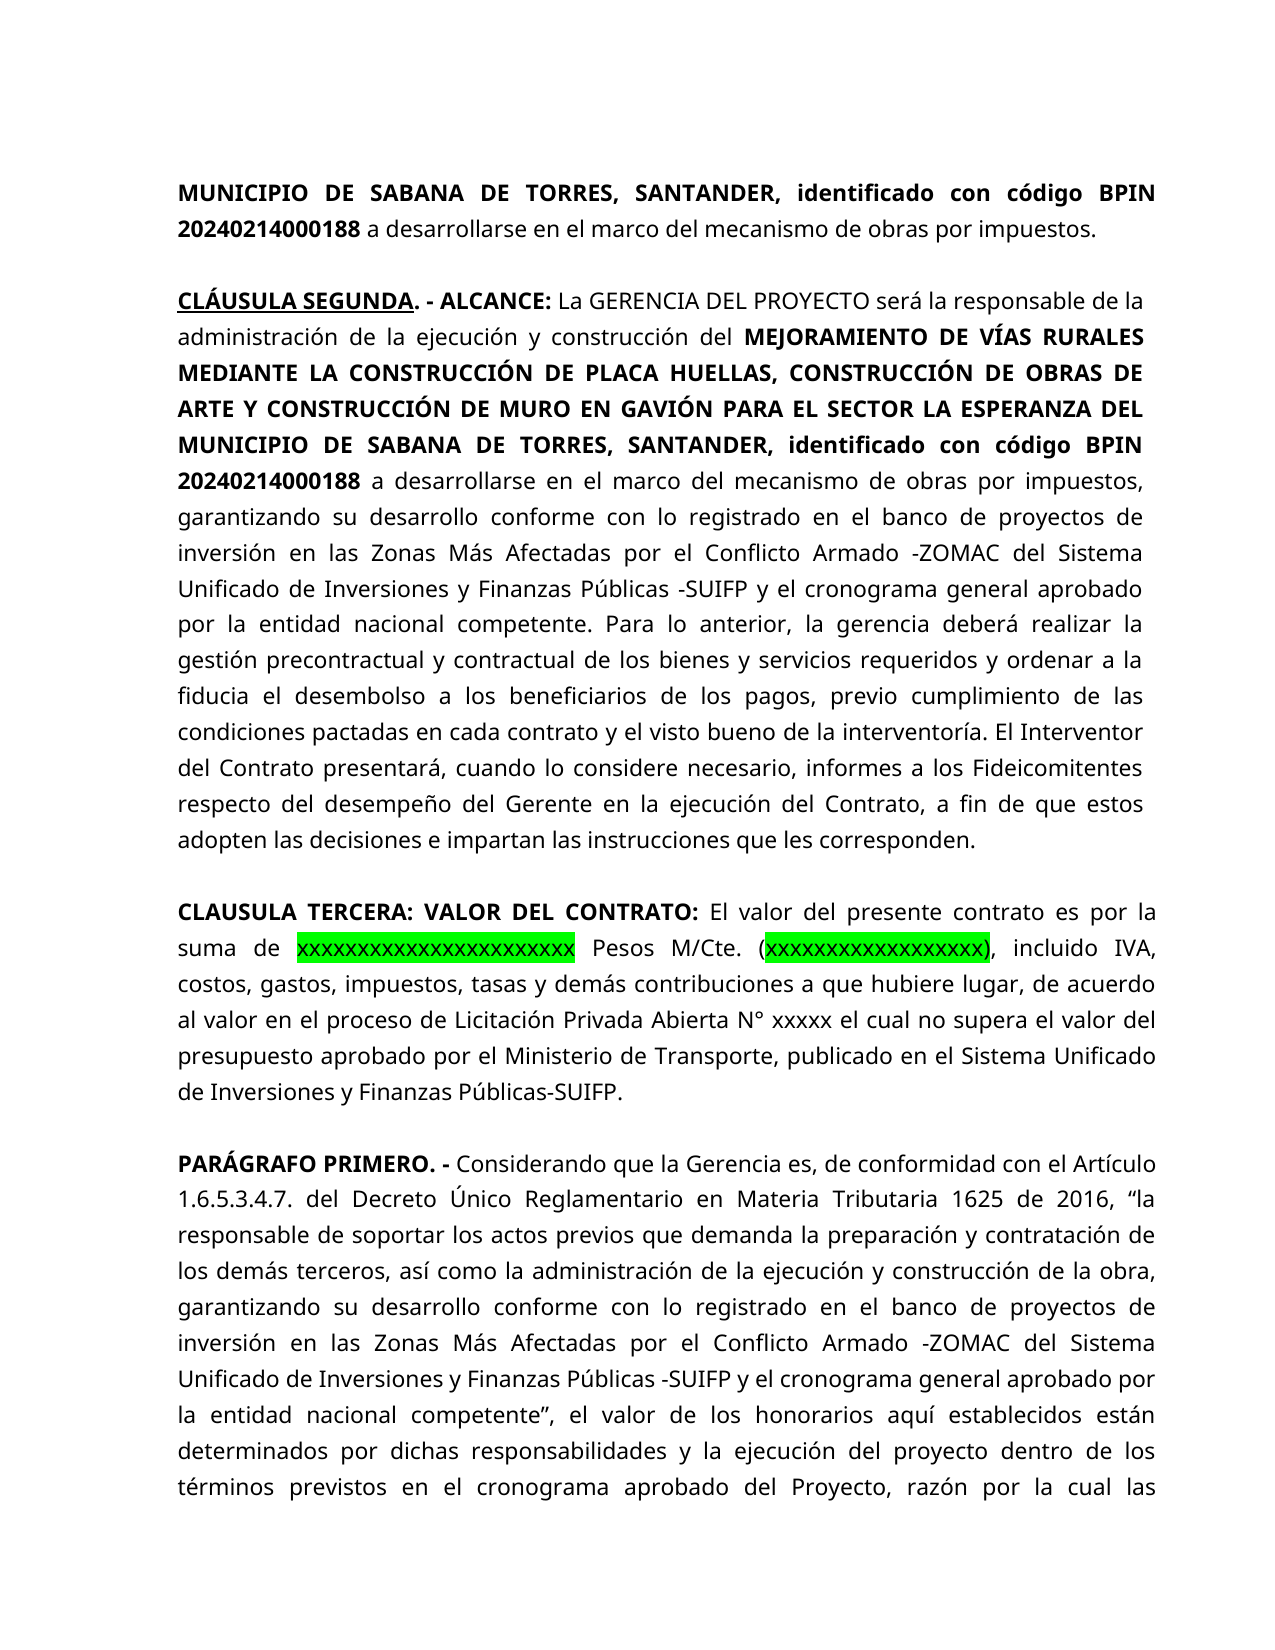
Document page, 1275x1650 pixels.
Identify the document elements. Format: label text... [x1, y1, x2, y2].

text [177, 1147, 1157, 1502]
text CLÁUSULA SEGUNDA. - ALCANCE: La GERENCIA DEL PROYECTO será la responsable de la administración de la ejecución y construcción del MEJORAMIENTO DE VÍAS RURALES MEDIANTE LA CONSTRUCCIÓN DE PLACA HUELLAS, CONSTRUCCIÓN DE OBRAS DE ARTE Y CONSTRUCCIÓN DE MURO EN GAVIÓN PARA EL SECTOR LA ESPERANZA DEL MUNICIPIO DE SABANA DE TORRES, SANTANDER, identificado con código BPIN 20240214000188 a desarrollarse en el marco del mecanismo de obras por impuestos, garantizando su desarrollo conforme con lo registrado en el banco de proyectos de inversión en las Zonas Más Afectadas por el Conflicto Armado -ZOMAC del Sistema Unificado de Inversiones y Finanzas Públicas -SUIFP y el cronograma general aprobado por la entidad nacional competente. Para lo anterior, la gerencia deberá realizar la gestión precontractual y contractual de los bienes y servicios requeridos y ordenar a la fiducia el desembolso a los beneficiarios de los pagos, previo cumplimiento de las condiciones pactadas en cada contrato y el visto bueno de la interventoría. El Interventor del Contrato presentará, cuando lo considere necesario, informes a los Fideicomitentes respecto del desempeño del Gerente en la ejecución del Contrato, a fin de que estos adopten las decisiones e impartan las instrucciones que les corresponden. [177, 285, 1144, 855]
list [177, 177, 1157, 244]
text CLAUSULA TERCERA: VALOR DEL CONTRATO: El valor del presente contrato es por la suma de xxxxxxxxxxxxxxxxxxxxxxx Pesos M/Cte. (xxxxxxxxxxxxxxxxxx), incluido IVA, costos, gastos, impuestos, tasas y demás contribuciones a que hubiere lugar, de acuerdo al valor en el proceso de Licitación Privada Abierta N° xxxxx el cual no supera el valor del presupuesto aprobado por el Ministerio de Transporte, publicado en el Sistema Unificado de Inversiones y Finanzas Públicas-SUIFP. [177, 896, 1157, 1107]
